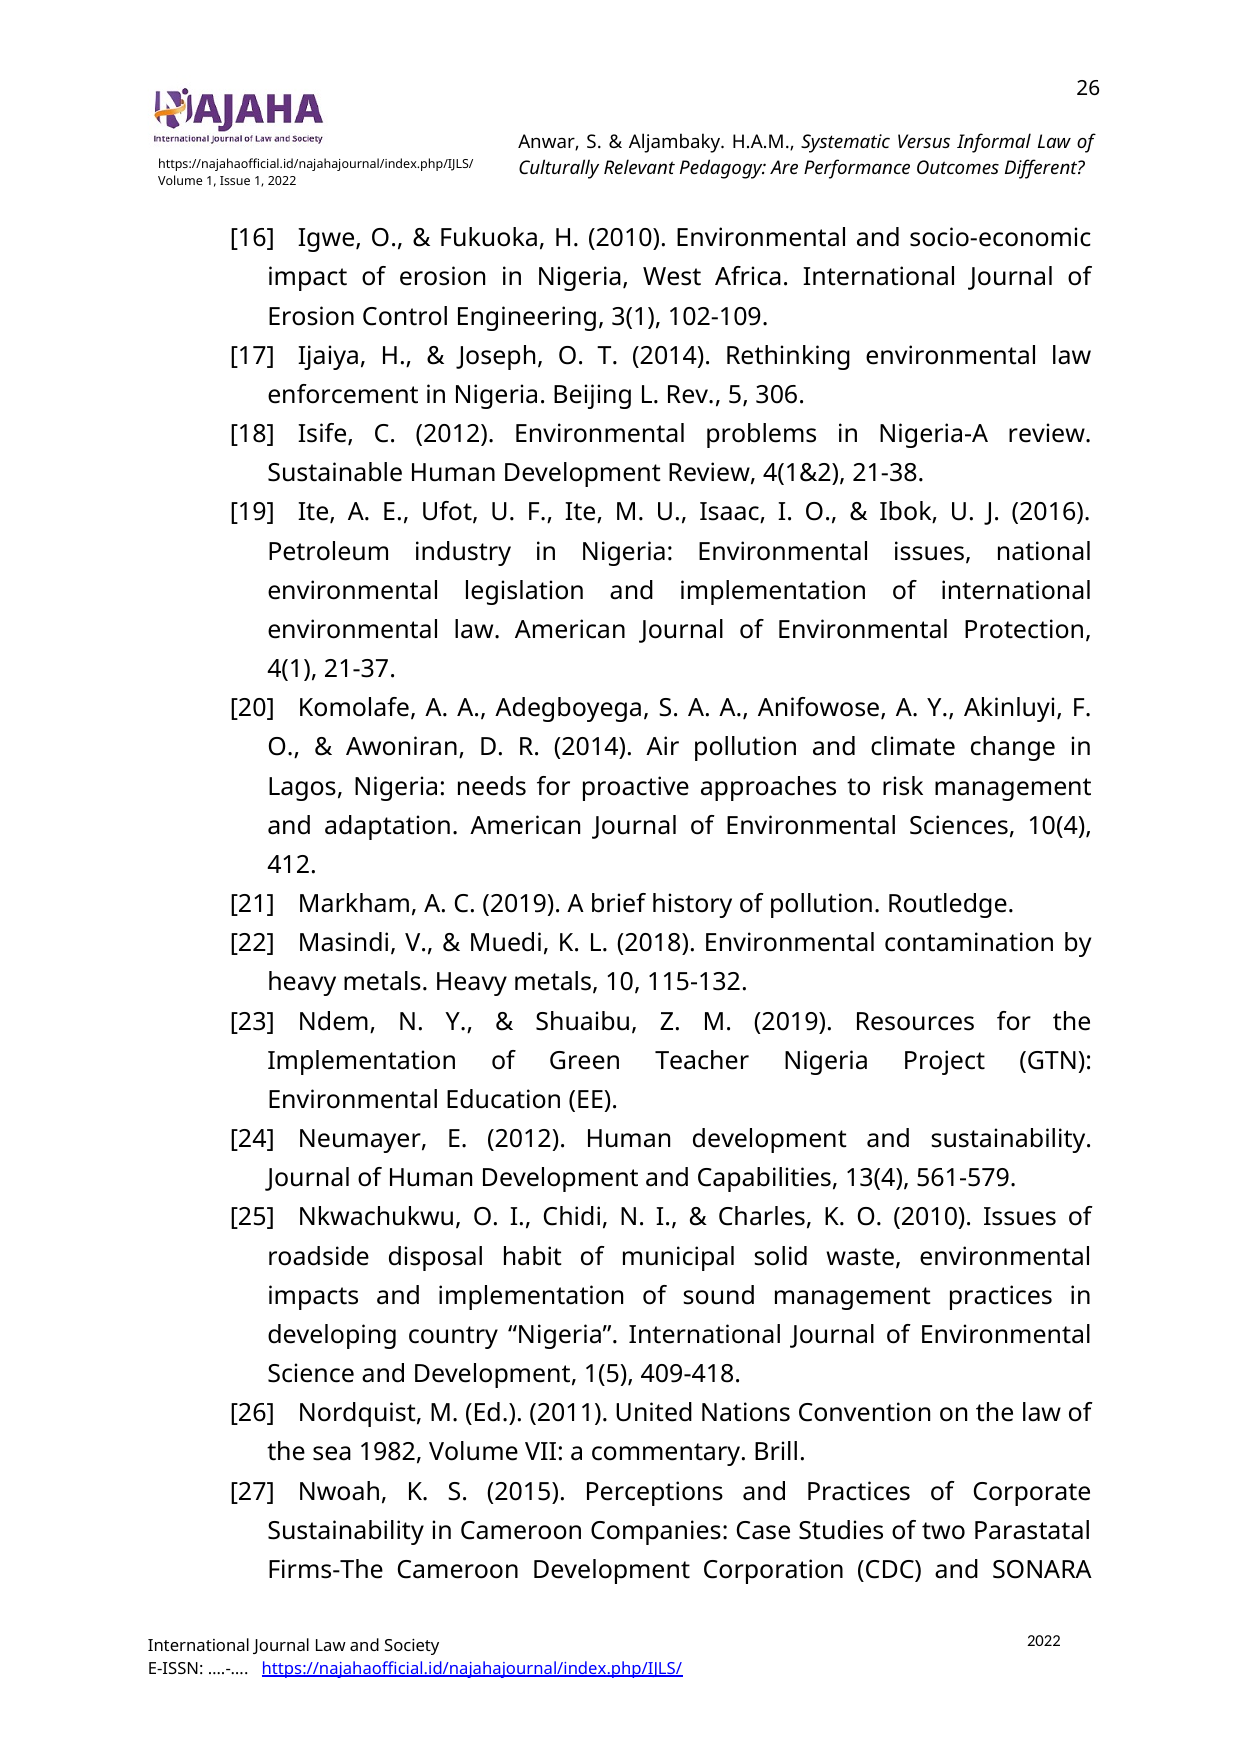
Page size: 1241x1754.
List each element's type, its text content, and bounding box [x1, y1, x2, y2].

list Isife, C. (2012). Environmental problems in Nigeria-A review. Sustainable Human Development Review, 4(1&2), 21-38. [229, 416, 1093, 489]
list Komolafe, A. A., Adegboyega, S. A. A., Anifowose, A. Y., Akinluyi, F. O., & Awoniran, D. R. (2014). Air pollution and climate change in Lagos, Nigeria: needs for proactive approaches to risk management and adaptation. American Journal of Environmental Sciences, 10(4), 412. [229, 690, 1093, 881]
list Ijaiya, H., & Joseph, O. T. (2014). Rethinking environmental law enforcement in Nigeria. Beijing L. Rev., 5, 306. [229, 337, 1093, 411]
picture [147, 75, 328, 158]
list Nkwachukwu, O. I., Chidi, N. I., & Charles, K. O. (2010). Issues of roadside disposal habit of municipal solid waste, environmental impacts and implementation of sound management practices in developing country “Nigeria”. International Journal of Environmental Science and Development, 1(5), 409-418. [229, 1199, 1093, 1390]
list Masindi, V., & Muedi, K. L. (2018). Environmental contamination by heavy metals. Heavy metals, 10, 115-132. [229, 925, 1093, 998]
list Ndem, N. Y., & Shuaibu, Z. M. (2019). Resources for the Implementation of Green Teacher Nigeria Project (GTN): Environmental Education (EE). [229, 1003, 1093, 1116]
list Ite, A. E., Ufot, U. F., Ite, M. U., Isaac, I. O., & Ibok, U. J. (2016). Petroleum industry in Nigeria: Environmental issues, national environmental legislation and implementation of international environmental law. American Journal of Environmental Protection, 4(1), 21-37. [229, 494, 1093, 685]
list Nordquist, M. (Ed.). (2011). United Nations Convention on the law of the sea 1982, Volume VII: a commentary. Brill. [229, 1395, 1093, 1468]
list Markham, A. C. (2019). A brief history of pollution. Routledge. [229, 886, 1093, 920]
list Neumayer, E. (2012). Human development and sustainability. Journal of Human Development and Capabilities, 13(4), 561-579. [229, 1121, 1093, 1194]
list Igwe, O., & Fukuoka, H. (2010). Environmental and socio-economic impact of erosion in Nigeria, West Africa. International Journal of Erosion Control Engineering, 3(1), 102-109. [229, 220, 1093, 332]
